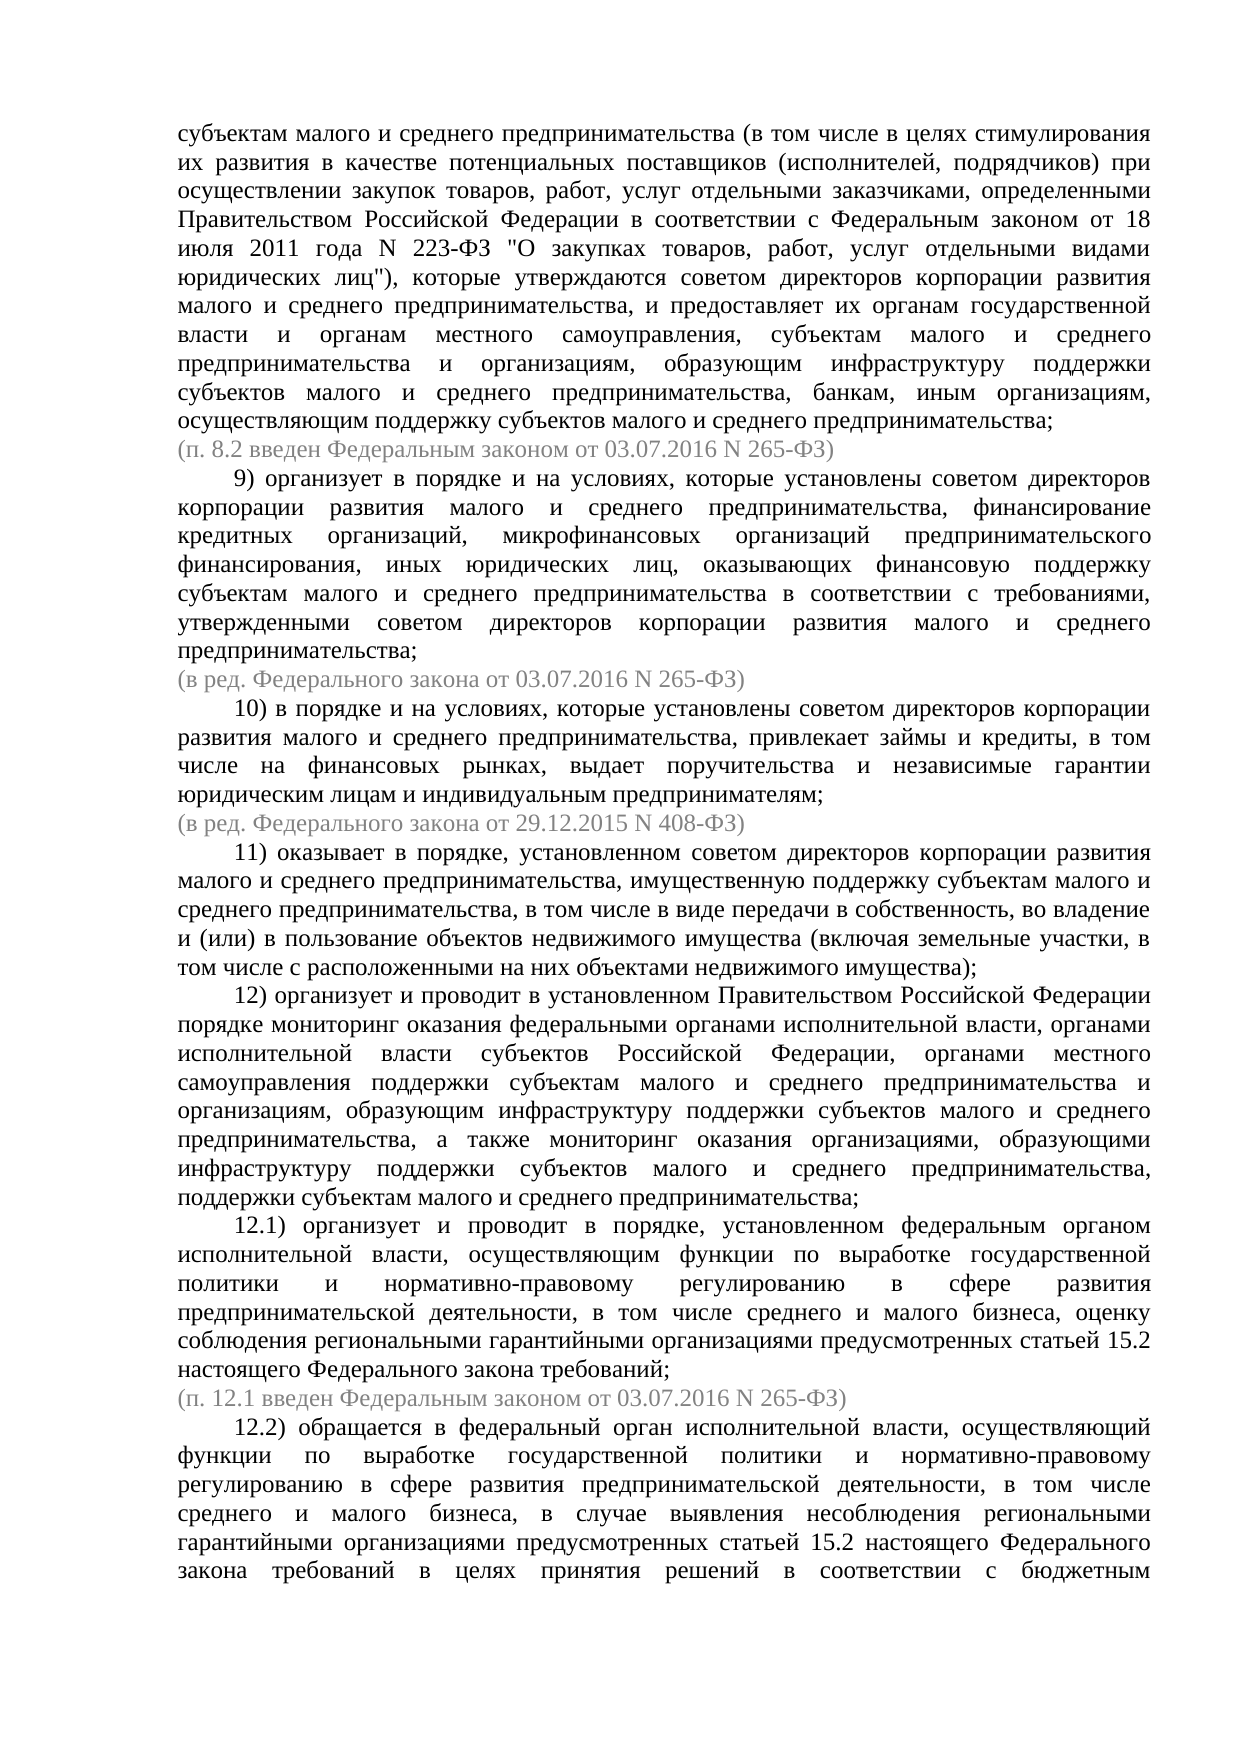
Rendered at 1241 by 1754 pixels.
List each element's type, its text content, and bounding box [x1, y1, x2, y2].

text 12.1) организует и проводит в порядке, установленном федеральным органом исполнительной власти, осуществляющим функции по выработке государственной политики и нормативно-правовому регулированию в сфере развития предпринимательской деятельности, в том числе среднего и малого бизнеса, оценку соблюдения региональными гарантийными организациями предусмотренных статьей 15.2 настоящего Федерального закона требований; [177, 1211, 1152, 1383]
text 12) организует и проводит в установленном Правительством Российской Федерации порядке мониторинг оказания федеральными органами исполнительной власти, органами исполнительной власти субъектов Российской Федерации, органами местного самоуправления поддержки субъектам малого и среднего предпринимательства и организациям, образующим инфраструктуру поддержки субъектов малого и среднего предпринимательства, а также мониторинг оказания организациями, образующими инфраструктуру поддержки субъектов малого и среднего предпринимательства, поддержки субъектам малого и среднего предпринимательства; [177, 981, 1152, 1211]
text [177, 118, 1152, 434]
text (в ред. Федерального закона от 29.12.2015 N 408-ФЗ) [177, 808, 1152, 837]
text 10) в порядке и на условиях, которые установлены советом директоров корпорации развития малого и среднего предпринимательства, привлекает займы и кредиты, в том числе на финансовых рынках, выдает поручительства и независимые гарантии юридическим лицам и индивидуальным предпринимателям; [177, 693, 1152, 808]
text (в ред. Федерального закона от 03.07.2016 N 265-ФЗ) [177, 664, 1152, 693]
text 11) оказывает в порядке, установленном советом директоров корпорации развития малого и среднего предпринимательства, имущественную поддержку субъектам малого и среднего предпринимательства, в том числе в виде передачи в собственность, во владение и (или) в пользование объектов недвижимого имущества (включая земельные участки, в том числе с расположенными на них объектами недвижимого имущества); [177, 837, 1152, 981]
text 9) организует в порядке и на условиях, которые установлены советом директоров корпорации развития малого и среднего предпринимательства, финансирование кредитных организаций, микрофинансовых организаций предпринимательского финансирования, иных юридических лиц, оказывающих финансовую поддержку субъектам малого и среднего предпринимательства в соответствии с требованиями, утвержденными советом директоров корпорации развития малого и среднего предпринимательства; [177, 463, 1152, 664]
text (п. 12.1 введен Федеральным законом от 03.07.2016 N 265-ФЗ) [177, 1383, 1152, 1412]
text (п. 8.2 введен Федеральным законом от 03.07.2016 N 265-ФЗ) [177, 434, 1152, 463]
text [177, 1412, 1152, 1584]
